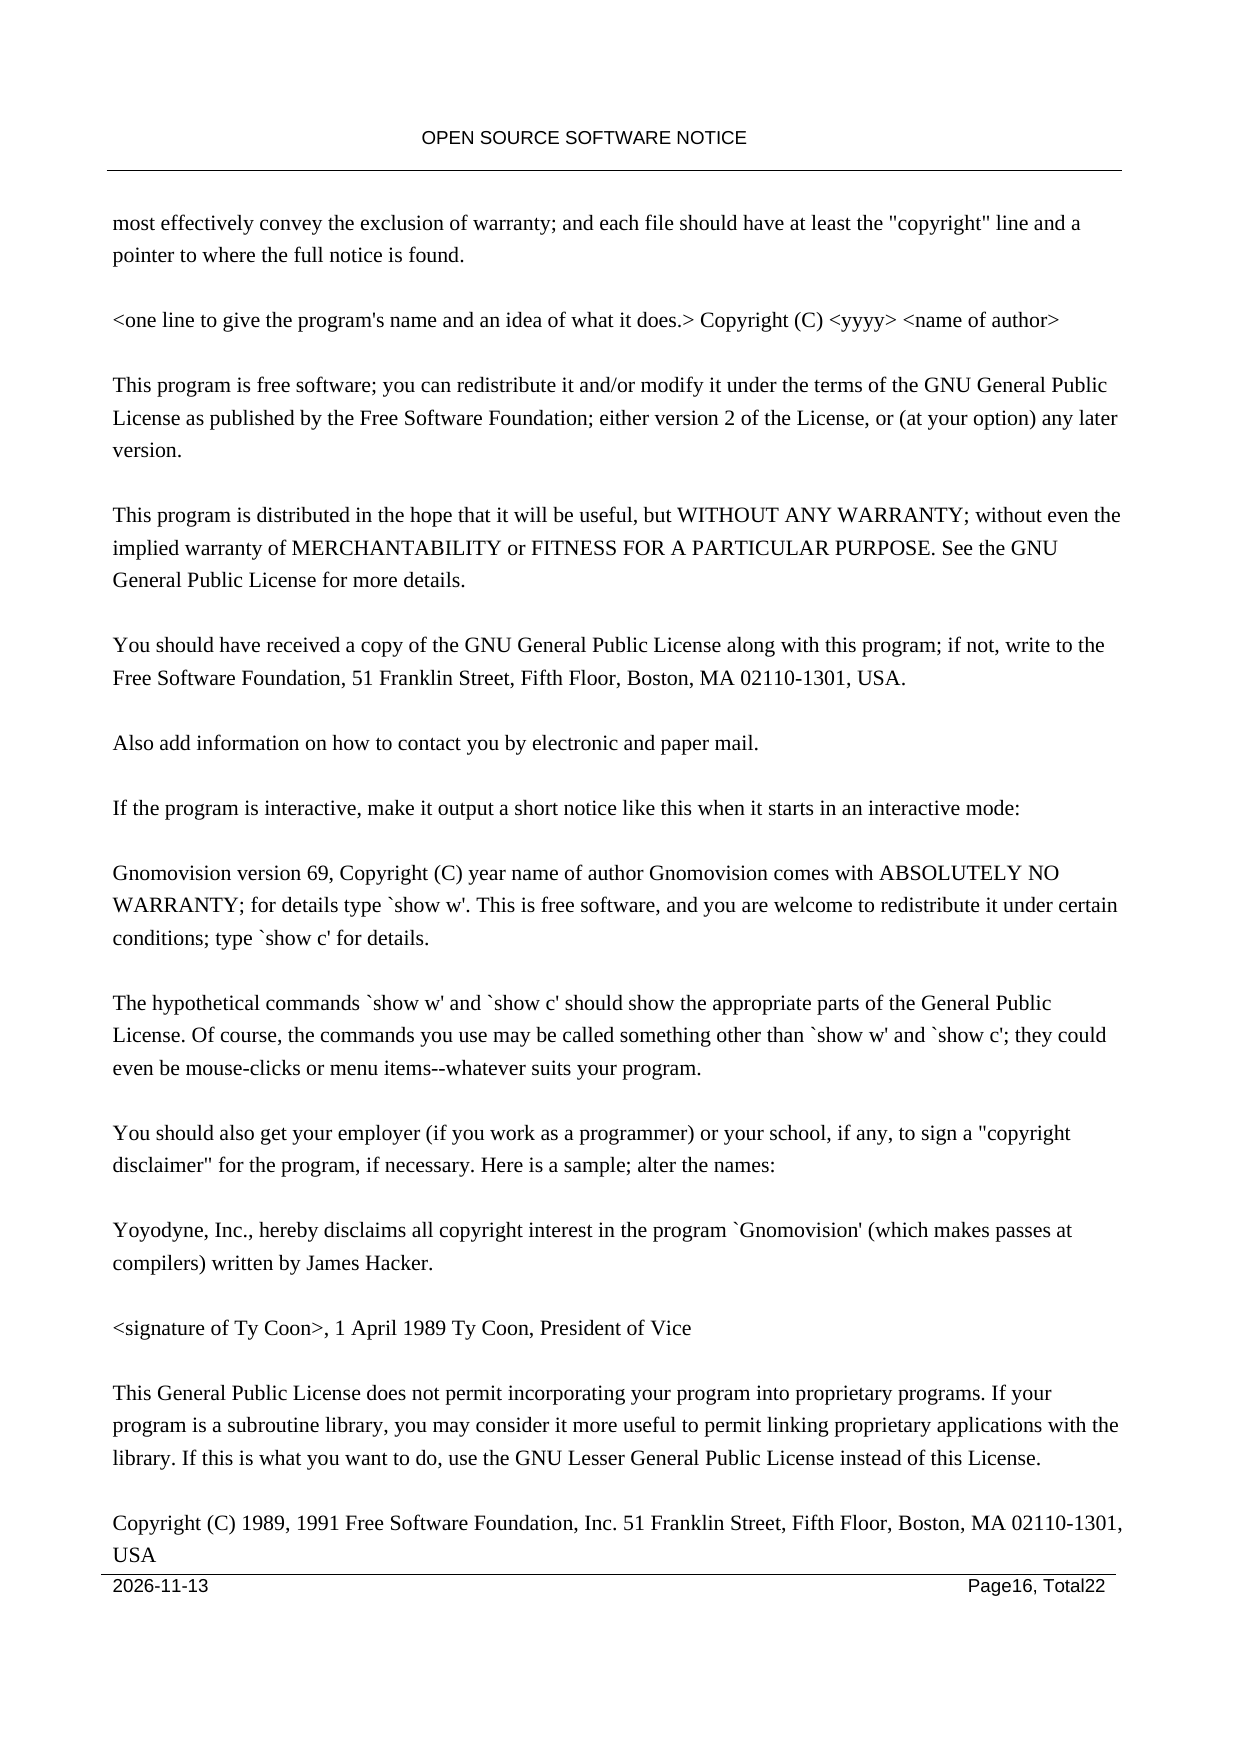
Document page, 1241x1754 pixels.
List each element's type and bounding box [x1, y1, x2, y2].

text [112, 206, 1128, 1571]
